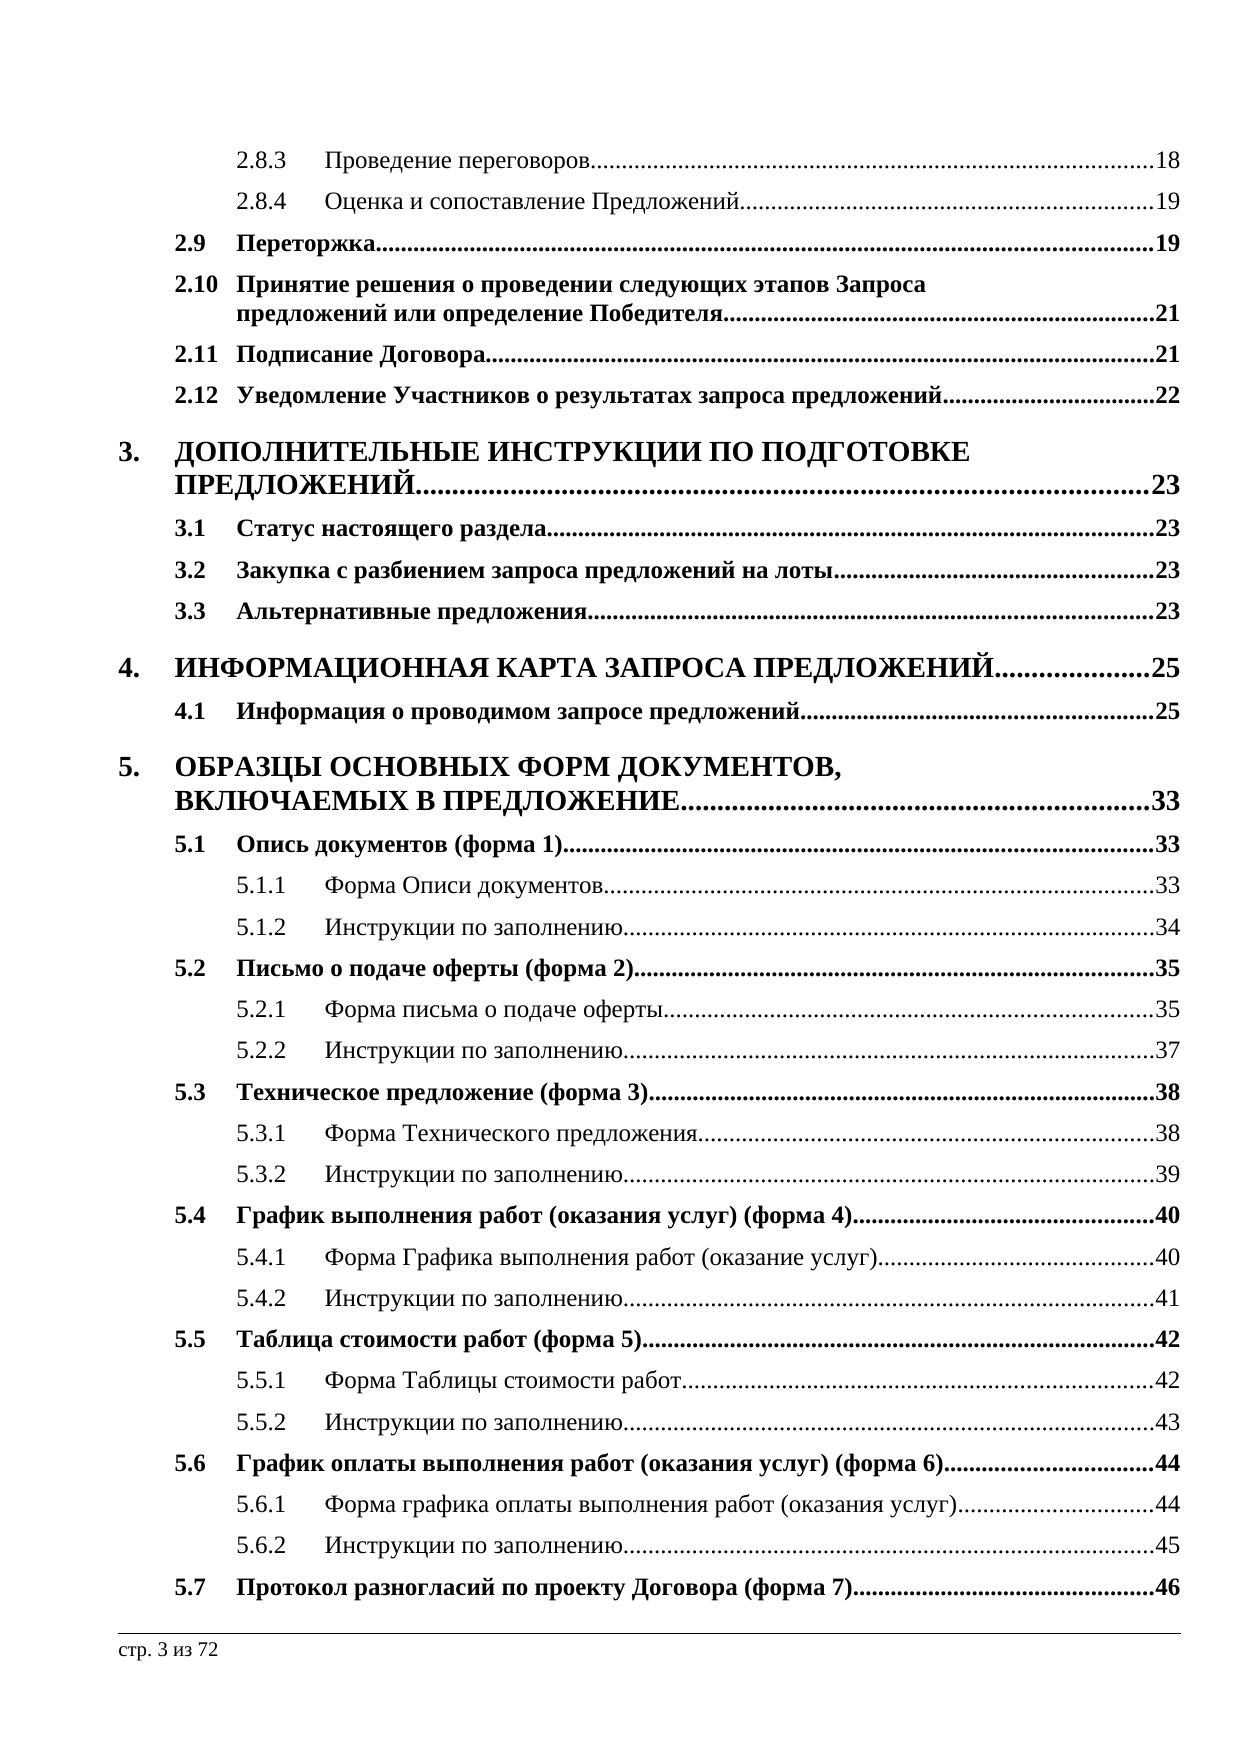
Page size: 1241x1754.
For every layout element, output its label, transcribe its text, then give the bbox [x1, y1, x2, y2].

text 2.8.4 Оценка и сопоставление Предложений 19 [236, 186, 1063, 215]
text 3.1 Статус настоящего раздела 23 [174, 513, 1063, 542]
text 5.2 Письмо о подаче оферты (форма 2) 35 [174, 953, 1063, 982]
text 5.3 Техническое предложение (форма 3) 38 [174, 1077, 1063, 1105]
text 5.4.2 Инструкции по заполнению 41 [236, 1283, 1063, 1312]
text 5.2.2 Инструкции по заполнению 37 [236, 1035, 1063, 1064]
text 2.10 Принятие решения о проведении следующих этапов Запроса предложений или определение Победителя 21 [174, 269, 1063, 326]
text 5.2.1 Форма письма о подаче оферты 35 [236, 994, 1063, 1023]
text 2.8.3 Проведение переговоров 18 [236, 145, 1063, 174]
text 5.3.1 Форма Технического предложения 38 [236, 1118, 1063, 1147]
text 2.9 Переторжка 19 [174, 228, 1063, 256]
text 5.1.1 Форма Описи документов 33 [236, 870, 1063, 899]
text 5.1.2 Инструкции по заполнению 34 [236, 912, 1063, 940]
text 5.6.2 Инструкции по заполнению 45 [236, 1530, 1063, 1559]
text 3.2 Закупка с разбиением запроса предложений на лоты 23 [174, 555, 1063, 583]
text 3. Дополнительные инструкции по подготовке Предложений 23 [118, 434, 1063, 501]
text 4.1 Информация о проводимом запросе предложений 25 [174, 696, 1063, 724]
text 3.3 Альтернативные предложения 23 [174, 596, 1063, 625]
text 2.12 Уведомление Участников о результатах запроса предложений 22 [174, 380, 1063, 409]
text 5.4 График выполнения работ (оказания услуг) (форма 4) 40 [174, 1200, 1063, 1229]
text 5.7 Протокол разногласий по проекту Договора (форма 7) 46 [174, 1572, 1063, 1600]
text 5.5.2 Инструкции по заполнению 43 [236, 1407, 1063, 1435]
text 4. ИНФОРМАЦИОННАЯ КАРТА ЗАПРОСА ПРЕДЛОЖЕНИЙ 25 [118, 650, 1063, 683]
text 2.11 Подписание Договора 21 [174, 339, 1063, 368]
text 5. Образцы основных форм документов, включаемых в Предложение 33 [118, 749, 1063, 817]
text 5.6 График оплаты выполнения работ (оказания услуг) (форма 6) 44 [174, 1448, 1063, 1477]
text 5.6.1 Форма графика оплаты выполнения работ (оказания услуг) 44 [236, 1489, 1063, 1518]
text 5.4.1 Форма Графика выполнения работ (оказание услуг) 40 [236, 1242, 1063, 1270]
text 5.1 Опись документов (форма 1) 33 [174, 829, 1063, 858]
text 5.5.1 Форма Таблицы стоимости работ 42 [236, 1365, 1063, 1394]
text 5.3.2 Инструкции по заполнению 39 [236, 1159, 1063, 1188]
text 5.5 Таблица стоимости работ (форма 5) 42 [174, 1324, 1063, 1353]
